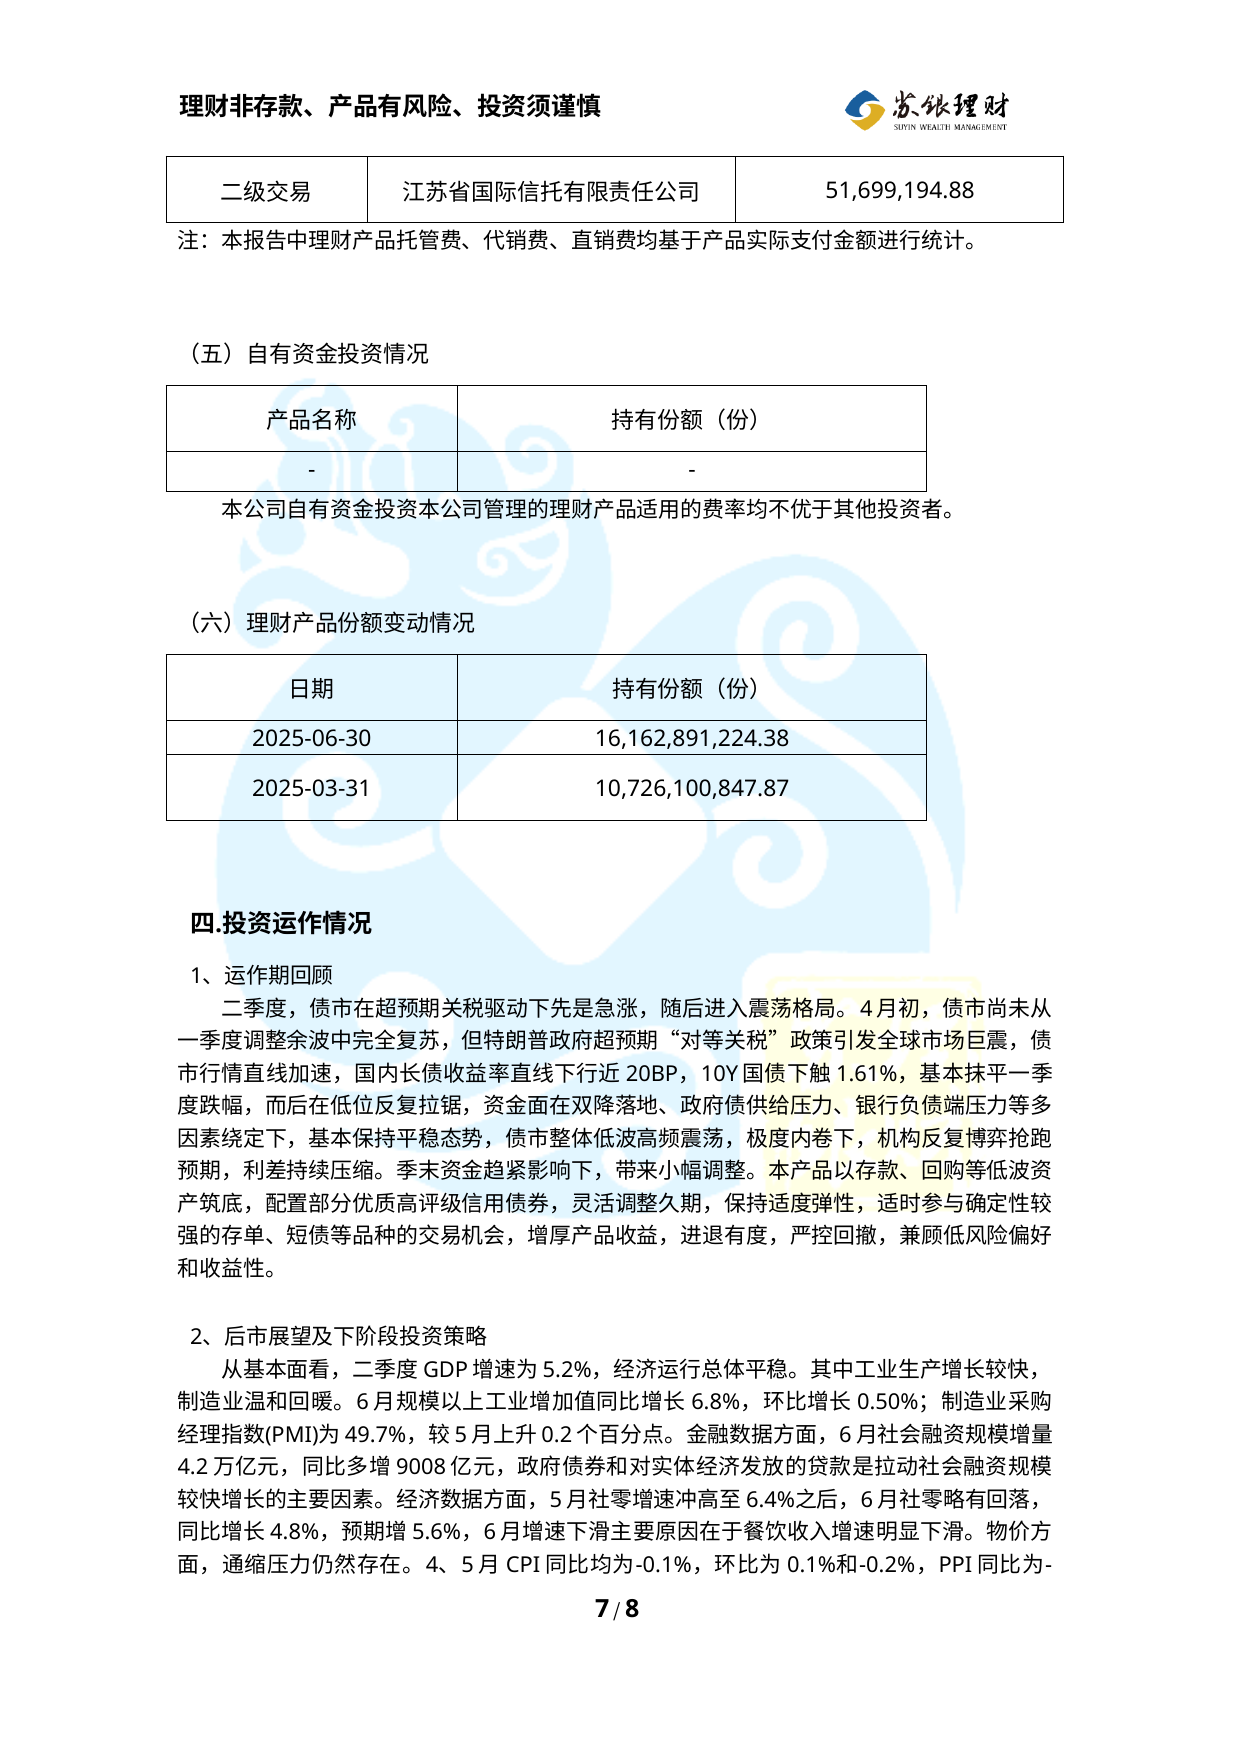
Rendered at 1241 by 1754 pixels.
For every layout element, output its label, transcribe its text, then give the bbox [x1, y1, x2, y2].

subtitle 2、后市展望及下阶段投资策略 [190, 1319, 1053, 1351]
text 本公司自有资金投资本公司管理的理财产品适用的费率均不优于其他投资者。 [177, 492, 1053, 524]
text （六）理财产品份额变动情况 [177, 589, 1053, 654]
table_header 持有份额（份） [458, 655, 926, 720]
table_cell 2025-03-31 [167, 755, 457, 820]
picture [820, 72, 1039, 143]
subtitle 四.投资运作情况 [190, 889, 1053, 954]
table_header 日期 [167, 655, 457, 720]
text 注：本报告中理财产品托管费、代销费、直销费均基于产品实际支付金额进行统计。 [177, 223, 1053, 255]
table_cell 江苏省国际信托有限责任公司 [368, 157, 735, 222]
subtitle 1、运作期回顾 [190, 958, 1053, 990]
table_cell 10,726,100,847.87 [458, 755, 926, 820]
table_cell 二级交易 [167, 157, 367, 222]
table_cell - [458, 452, 926, 491]
table_header 产品名称 [167, 386, 457, 451]
table_header 持有份额（份） [458, 386, 926, 451]
text 二季度，债市在超预期关税驱动下先是急涨，随后进入震荡格局。4月初，债市尚未从一季度调整余波中完全复苏，但特朗普政府超预期“对等关税”政策引发全球市场巨震，债市行情直线加速，国内长债收益率直线下行近20BP，10Y国债下触1.61%，基本抹平一季度跌幅，而后在低位反复拉锯，资金面在双降落地、政府债供给压力、银行负债端压力等多因素绕定下，基本保持平稳态势，债市整体低波高频震荡，极度内卷下，机构反复博弈抢跑预期，利差持续压缩。季末资金趋紧影响下，带来小幅调整。本产品以存款、回购等低波资产筑底，配置部分优质高评级信用债券，灵活调整久期，保持适度弹性，适时参与确定性较强的存单、短债等品种的交易机会，增厚产品收益，进退有度，严控回撤，兼顾低风险偏好和收益性。 [177, 990, 1053, 1283]
table_cell 51,699,194.88 [736, 157, 1063, 222]
table_cell - [167, 452, 457, 491]
table_cell 2025-06-30 [167, 721, 457, 754]
table_cell 16,162,891,224.38 [458, 721, 926, 754]
text （五）自有资金投资情况 [177, 320, 1053, 385]
